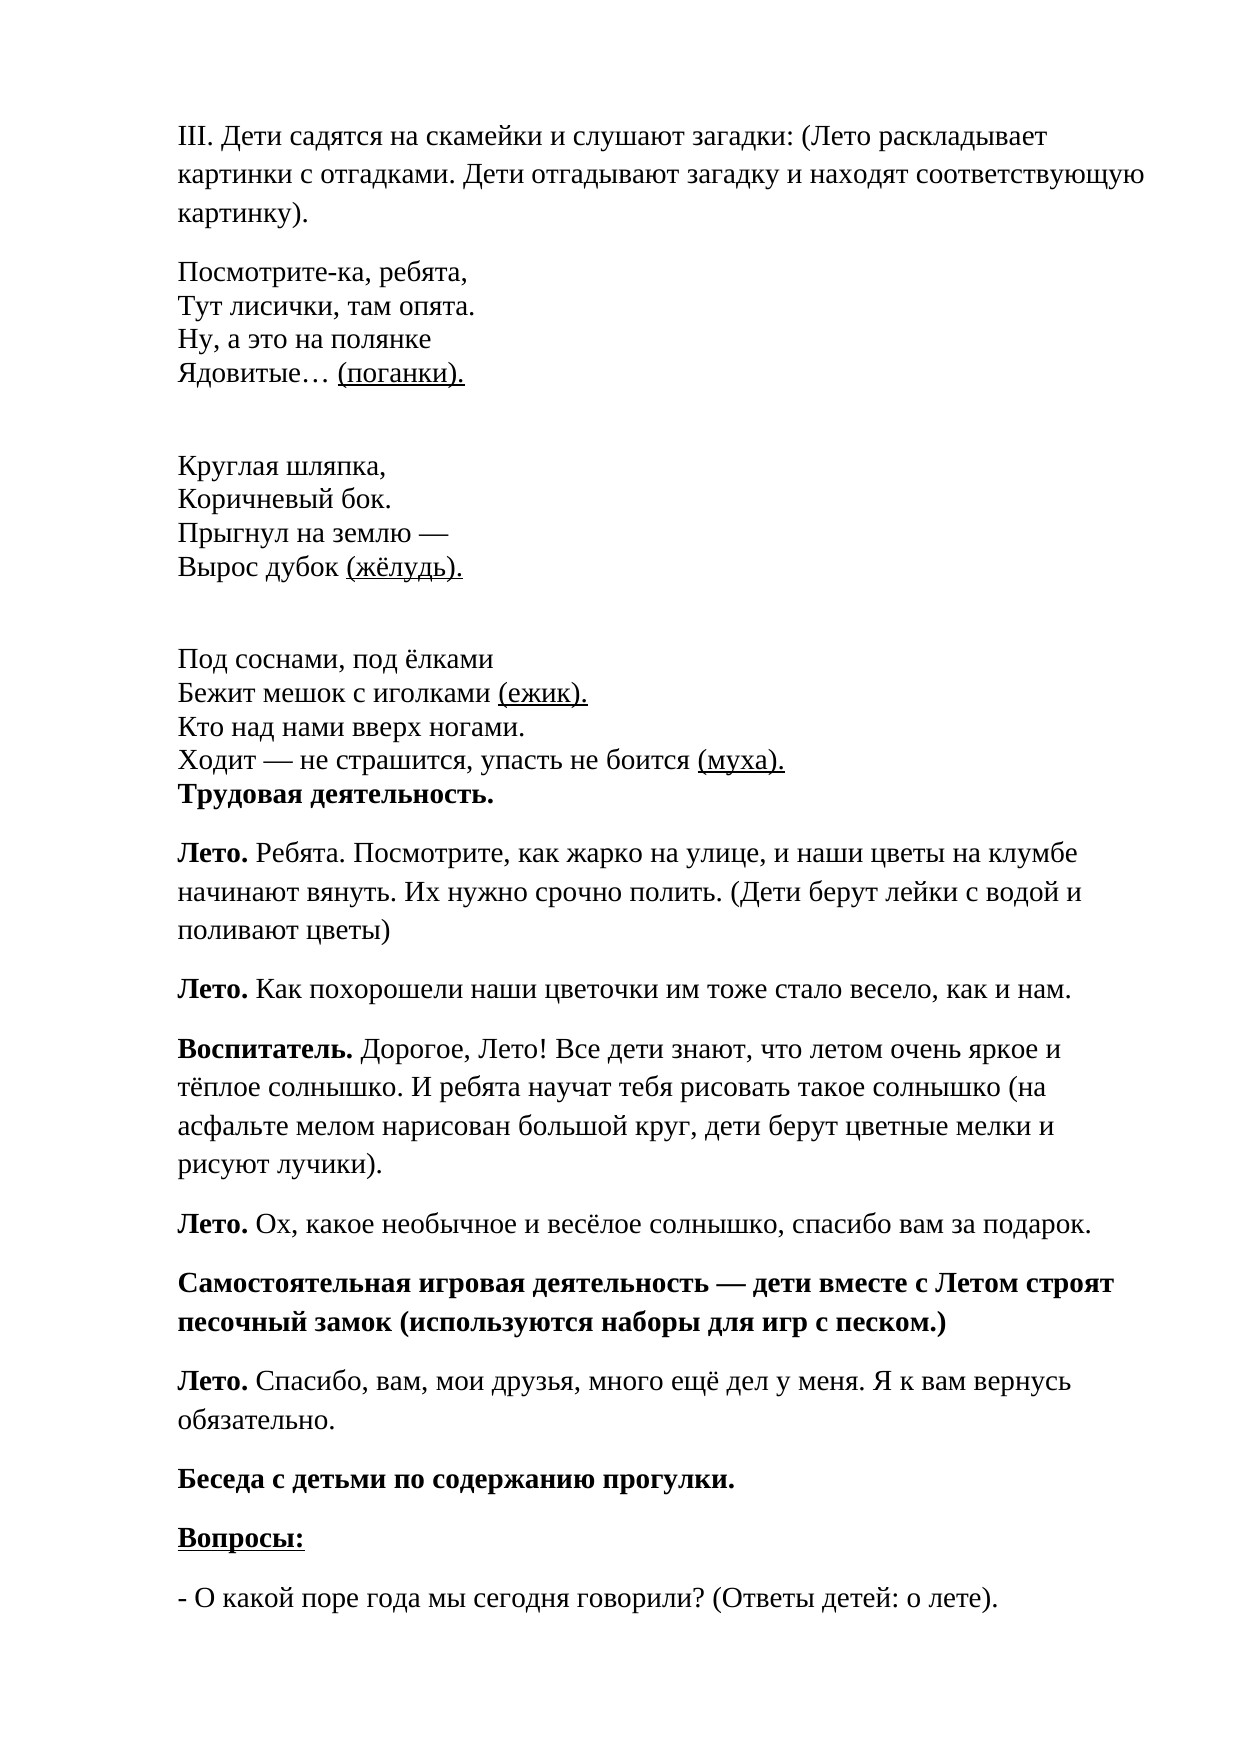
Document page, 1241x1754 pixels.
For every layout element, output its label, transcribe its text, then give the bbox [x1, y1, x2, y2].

text Прыгнул на землю — [177, 515, 1152, 549]
text Лето. Спасибо, вам, мои друзья, много ещё дел у меня. Я к вам вернусь обязательно. [177, 1363, 1152, 1435]
text Беседа с детьми по содержанию прогулки. [177, 1461, 1152, 1495]
text Лето. Ребята. Посмотрите, как жарко на улице, и наши цветы на клумбе начинают вянуть. Их нужно срочно полить. (Дети берут лейки с водой и поливают цветы) [177, 835, 1152, 946]
text Бежит мешок с иголками (ежик). [177, 675, 1152, 709]
text Лето. Как похорошели наши цветочки им тоже стало весело, как и нам. [177, 972, 1152, 1005]
text Под соснами, под ёлками [177, 642, 1152, 675]
text Лето. Ох, какое необычное и весёлое солнышко, спасибо вам за подарок. [177, 1206, 1152, 1239]
text Вырос дубок (жёлудь). [177, 549, 1152, 582]
text Ядовитые… (поганки). [177, 355, 1152, 389]
text Посмотрите-ка, ребята, [177, 254, 1152, 288]
text III. Дети садятся на скамейки и слушают загадки: (Лето раскладывает картинки с отгадками. Дети отгадывают загадку и находят соответствующую картинку). [177, 118, 1152, 229]
text Воспитатель. Дорогое, Лето! Все дети знают, что летом очень яркое и тёплое солнышко. И ребята научат тебя рисовать такое солнышко (на асфальте мелом нарисован большой круг, дети берут цветные мелки и рисуют лучики). [177, 1031, 1152, 1180]
text Коричневый бок. [177, 482, 1152, 515]
text - О какой поре года мы сегодня говорили? (Ответы детей: о лете). [177, 1580, 1152, 1613]
text Трудовая деятельность. [177, 776, 1152, 809]
text Кто над нами вверх ногами. [177, 709, 1152, 742]
text Вопросы: [177, 1521, 1152, 1554]
text Ну, а это на полянке [177, 322, 1152, 355]
text Круглая шляпка, [177, 448, 1152, 482]
text Ходит — не страшится, упасть не боится (муха). [177, 742, 1152, 776]
text Тут лисички, там опята. [177, 288, 1152, 322]
text Самостоятельная игровая деятельность — дети вместе с Летом строят песочный замок (используются наборы для игр с песком.) [177, 1265, 1152, 1337]
